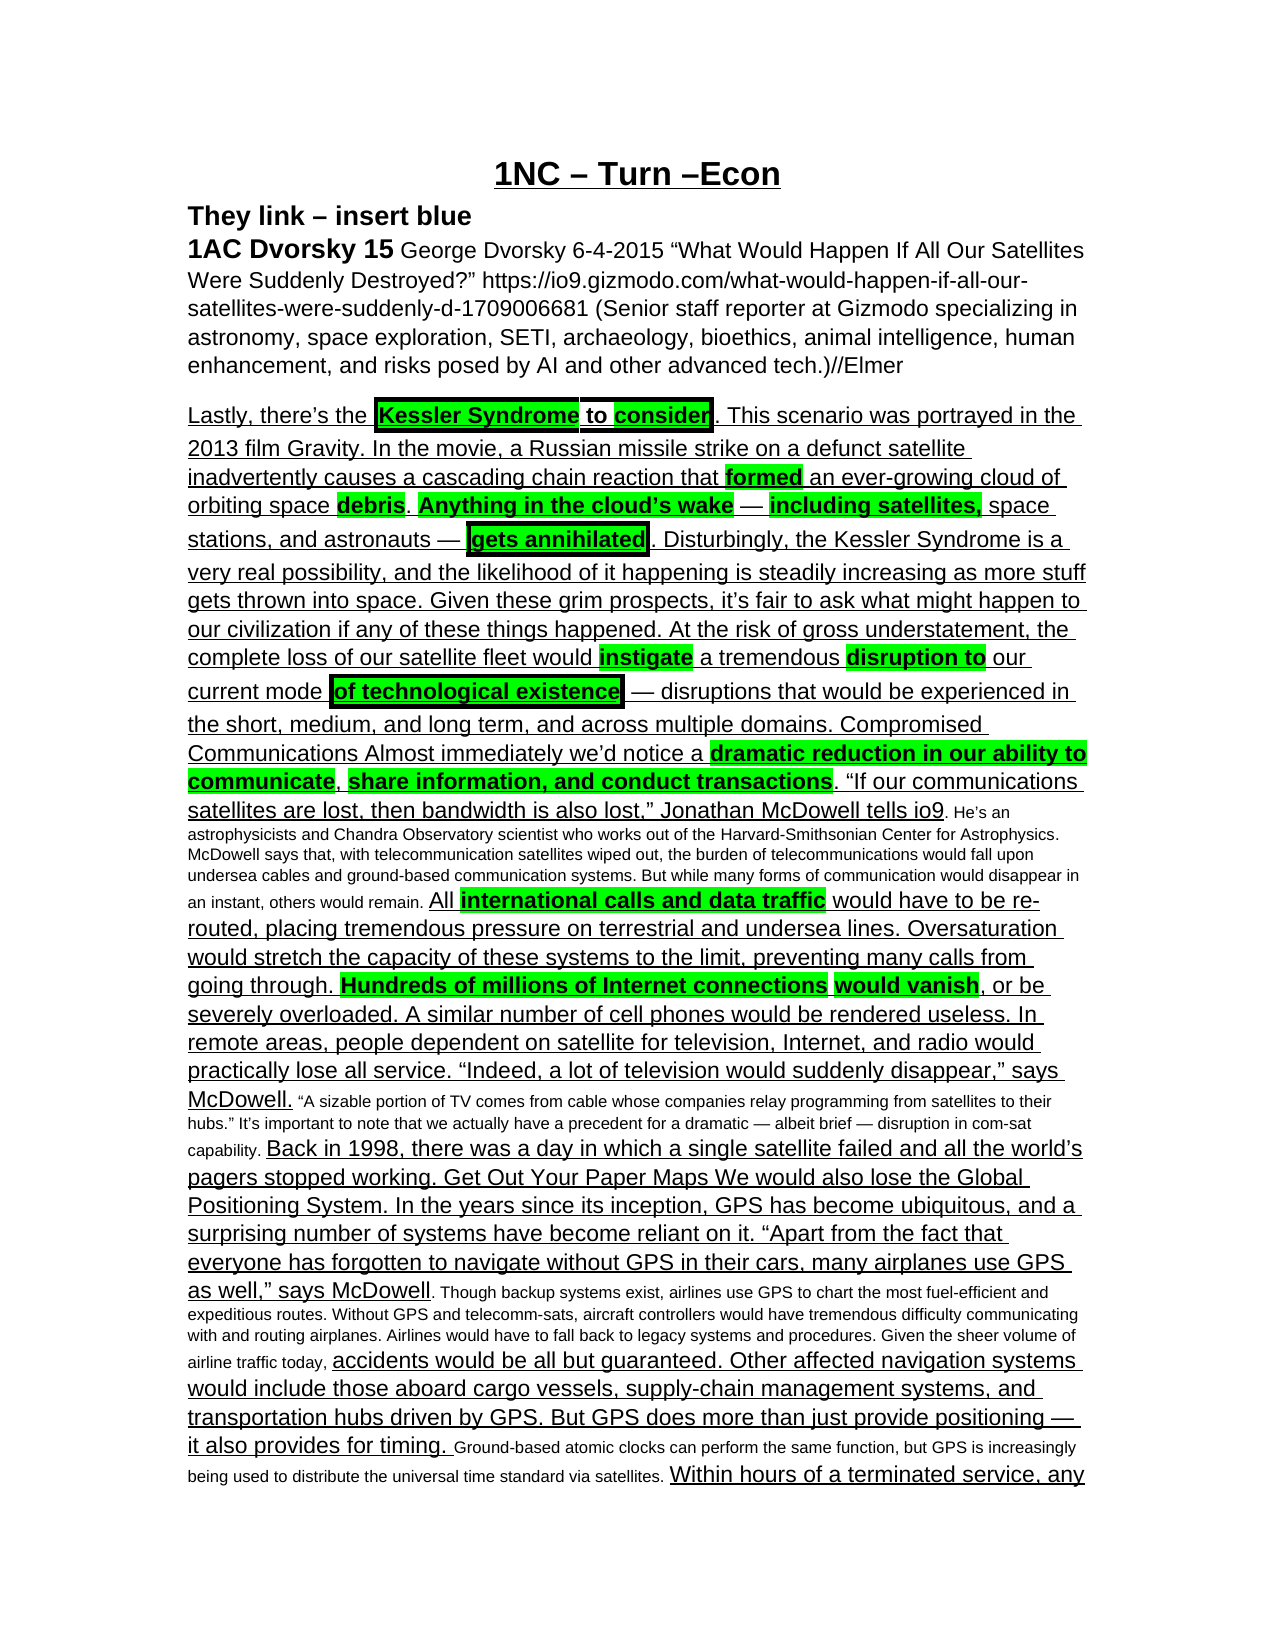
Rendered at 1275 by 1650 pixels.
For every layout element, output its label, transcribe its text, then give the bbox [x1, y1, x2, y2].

text 1AC Dvorsky 15 George Dvorsky 6-4-2015 “What Would Happen If All Our Satellites Were Suddenly Destroyed?” https://io9.gizmodo.com/what-would-happen-if-all-our-satellites-were-suddenly-d-1709006681 (Senior staff reporter at Gizmodo specializing in astronomy, space exploration, SETI, archaeology, bioethics, animal intelligence, human enhancement, and risks posed by AI and other advanced tech.)//Elmer [187, 233, 1087, 378]
subtitle They link – insert blue [187, 200, 1087, 231]
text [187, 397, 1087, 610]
subtitle 1NC – Turn –Econ [187, 154, 1087, 193]
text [187, 764, 1087, 1487]
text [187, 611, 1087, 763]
